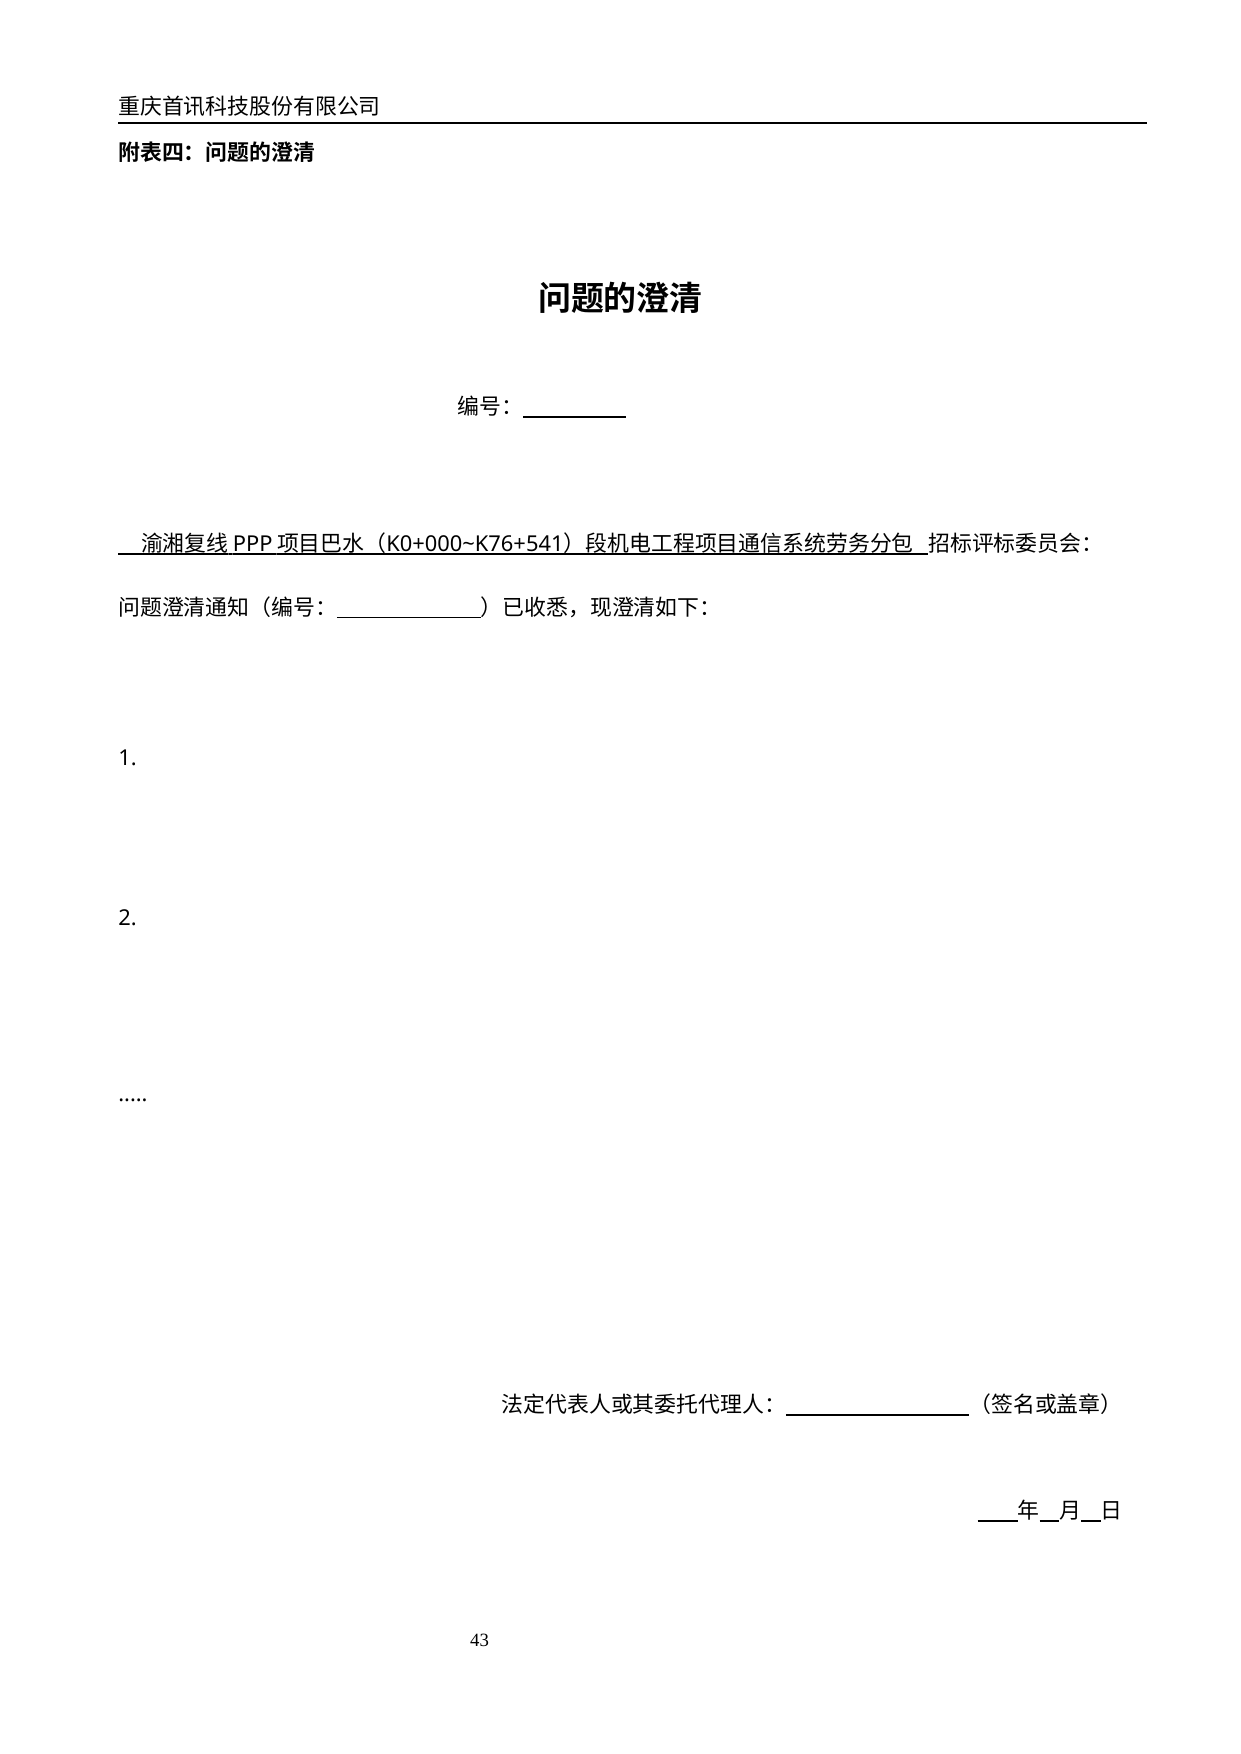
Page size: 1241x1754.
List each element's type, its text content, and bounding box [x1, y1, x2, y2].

text 2. [118, 902, 1122, 931]
text 年 月 日 [118, 1493, 1122, 1524]
text 附表四：问题的澄清 [118, 135, 1122, 167]
text 问题的澄清 [118, 272, 1122, 320]
text 1. [118, 742, 1122, 772]
text 问题澄清通知（编号： ）已收悉，现澄清如下： [118, 589, 1122, 621]
text 渝湘复线PPP项目巴水（K0+000~K76+541）段机电工程项目通信系统劳务分包 招标评标委员会： [118, 526, 1122, 558]
text ..... [118, 1078, 1122, 1108]
text 法定代表人或其委托代理人： （签名或盖章） [118, 1387, 1122, 1418]
text 编号： [118, 389, 1122, 421]
